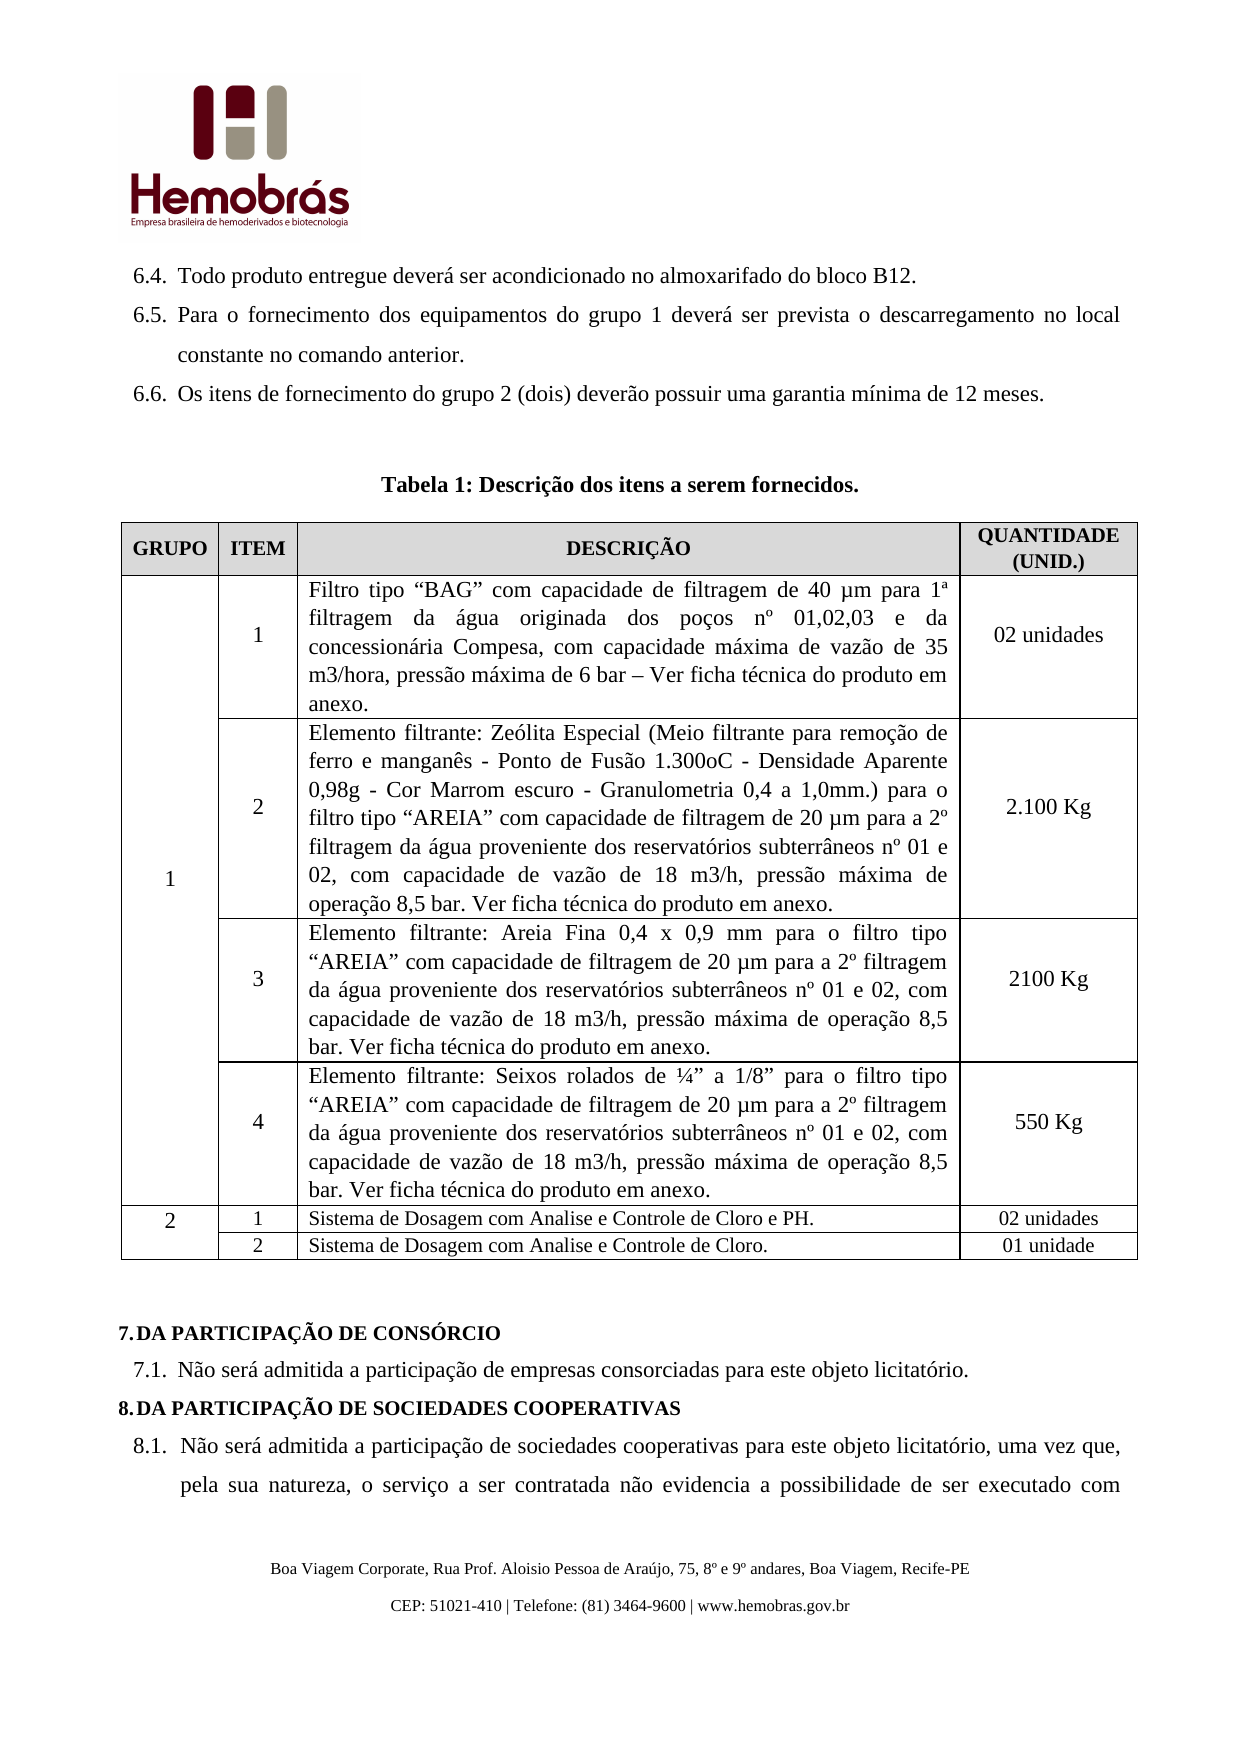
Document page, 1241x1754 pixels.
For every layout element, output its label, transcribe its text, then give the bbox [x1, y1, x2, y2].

table_cell Elemento filtrante: Seixos rolados de ¼” a 1/8” para o filtro tipo “AREIA” com capacidade de filtragem de 20 µm para a 2º filtragem da água proveniente dos reservatórios subterrâneos nº 01 e 02, com capacidade de vazão de 18 m3/h, pressão máxima de operação 8,5 bar. Ver ficha técnica do produto em anexo. [298, 1063, 959, 1205]
list Os itens de fornecimento do grupo 2 (dois) deverão possuir uma garantia mínima de 12 meses. [133, 380, 1122, 407]
table_cell 2 [219, 719, 297, 918]
table_cell Elemento filtrante: Zeólita Especial (Meio filtrante para remoção de ferro e manganês - Ponto de Fusão 1.300oC - Densidade Aparente 0,98g - Cor Marrom escuro - Granulometria 0,4 a 1,0mm.) para o filtro tipo “AREIA” com capacidade de filtragem de 20 µm para a 2º filtragem da água proveniente dos reservatórios subterrâneos nº 01 e 02, com capacidade de vazão de 18 m3/h, pressão máxima de operação 8,5 bar. Ver ficha técnica do produto em anexo. [298, 719, 959, 918]
list DA PARTICIPAÇÃO DE SOCIEDADES COOPERATIVAS [118, 1396, 1122, 1420]
table_cell 3 [219, 919, 297, 1061]
table_cell 2 [122, 1206, 218, 1259]
table_cell 550 Kg [961, 1063, 1137, 1205]
list DA PARTICIPAÇÃO DE CONSÓRCIO [118, 1321, 1122, 1344]
table_cell 01 unidade [961, 1233, 1137, 1259]
table_header GRUPO [122, 523, 218, 575]
table_header ITEM [219, 523, 297, 575]
table_cell 2 [219, 1233, 297, 1259]
table_cell 1 [219, 576, 297, 718]
table_cell 2100 Kg [961, 919, 1137, 1061]
table_cell Sistema de Dosagem com Analise e Controle de Cloro. [298, 1233, 959, 1259]
list Todo produto entregue deverá ser acondicionado no almoxarifado do bloco B12. [133, 262, 1122, 288]
table_cell 1 [219, 1206, 297, 1232]
table_header DESCRIÇÃO [298, 523, 959, 575]
table_cell 1 [122, 576, 218, 1205]
table_cell Elemento filtrante: Areia Fina 0,4 x 0,9 mm para o filtro tipo “AREIA” com capacidade de filtragem de 20 µm para a 2º filtragem da água proveniente dos reservatórios subterrâneos nº 01 e 02, com capacidade de vazão de 18 m3/h, pressão máxima de operação 8,5 bar. Ver ficha técnica do produto em anexo. [298, 919, 959, 1061]
list Não será admitida a participação de empresas consorciadas para este objeto licitatório. [133, 1357, 1122, 1383]
table_cell 2.100 Kg [961, 719, 1137, 918]
text Tabela 1: Descrição dos itens a serem fornecidos. [118, 471, 1122, 497]
table_cell 4 [219, 1063, 297, 1205]
table_cell Filtro tipo “BAG” com capacidade de filtragem de 40 µm para 1ª filtragem da água originada dos poços nº 01,02,03 e da concessionária Compesa, com capacidade máxima de vazão de 35 m3/hora, pressão máxima de 6 bar – Ver ficha técnica do produto em anexo. [298, 576, 959, 718]
list Para o fornecimento dos equipamentos do grupo 1 deverá ser prevista o descarregamento no local constante no comando anterior. [133, 301, 1122, 367]
table_cell 02 unidades [961, 1206, 1137, 1232]
table_header QUANTIDADE (UNID.) [961, 523, 1137, 575]
table_cell 02 unidades [961, 576, 1137, 718]
picture [118, 73, 362, 243]
table_cell Sistema de Dosagem com Analise e Controle de Cloro e PH. [298, 1206, 959, 1232]
